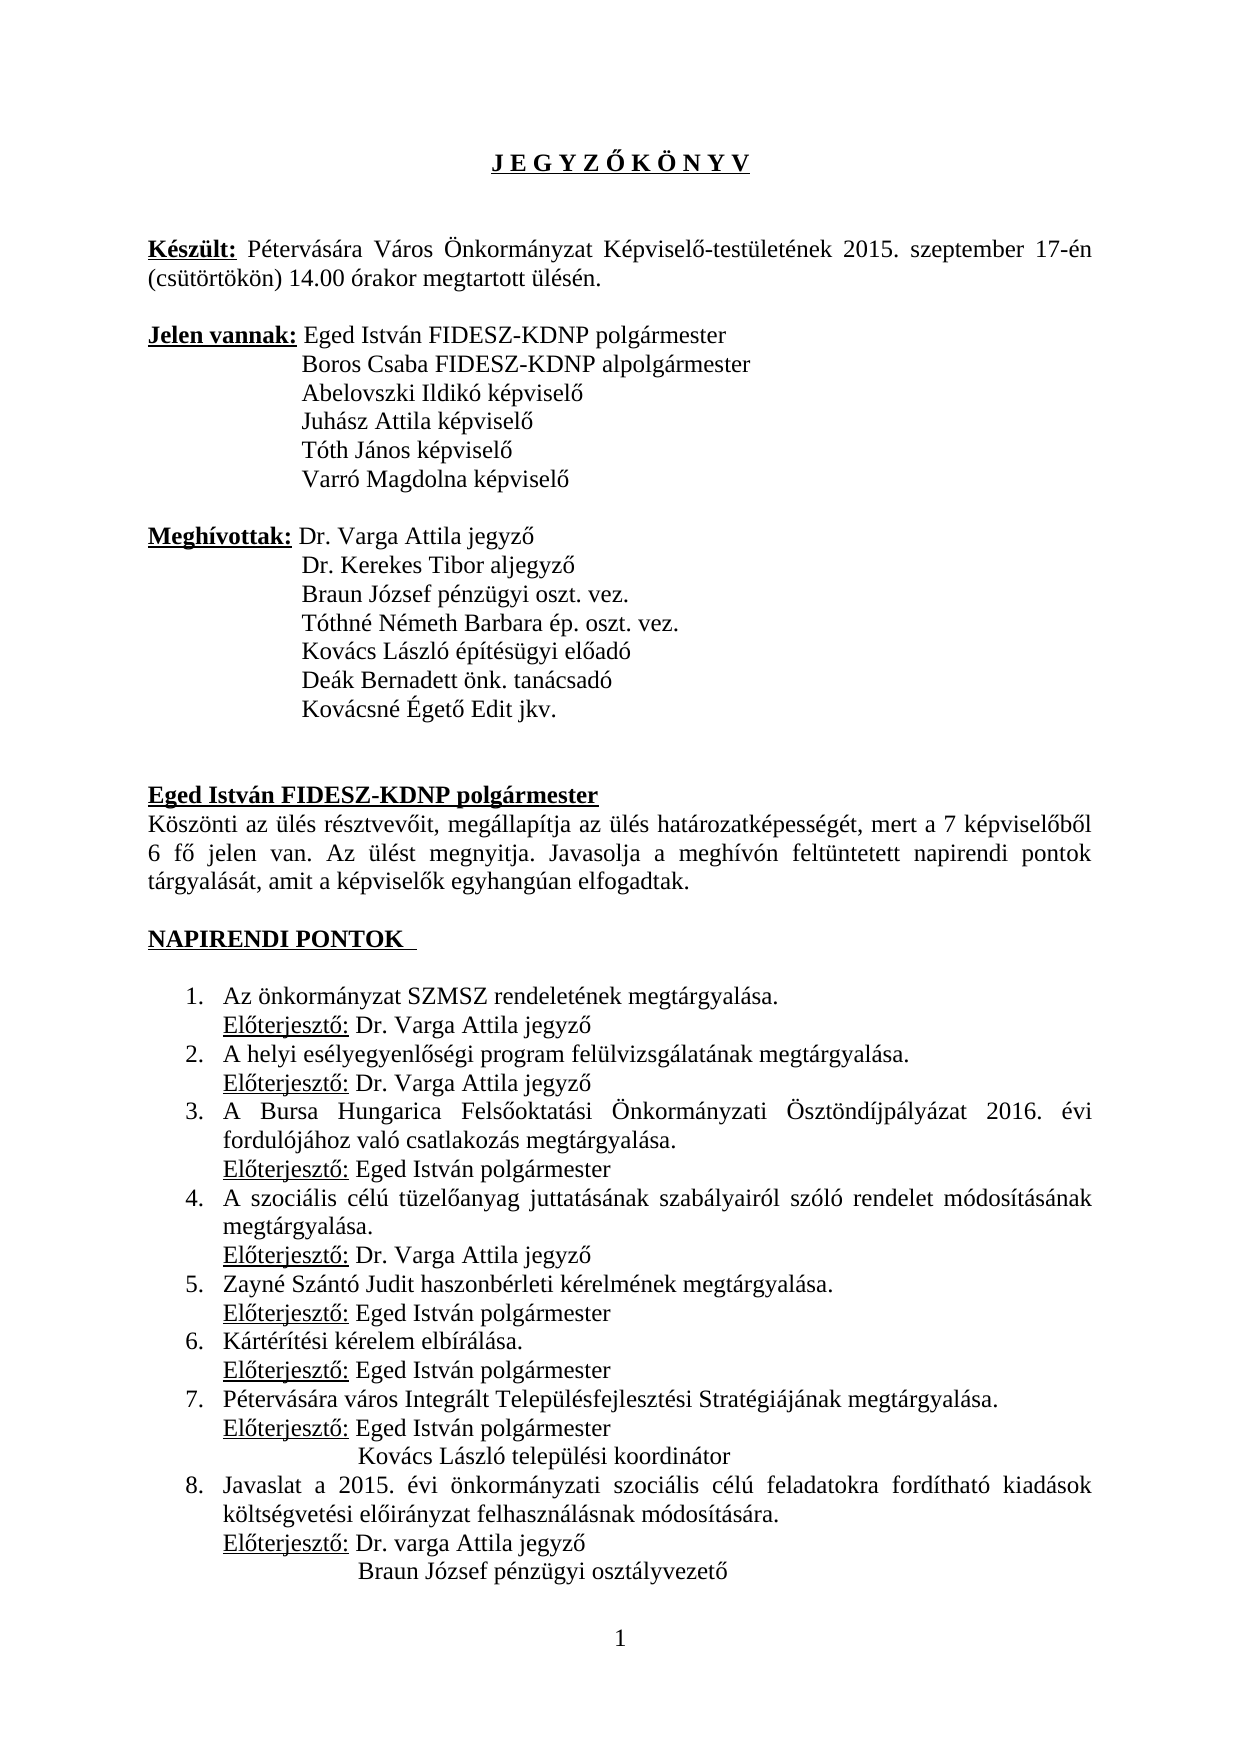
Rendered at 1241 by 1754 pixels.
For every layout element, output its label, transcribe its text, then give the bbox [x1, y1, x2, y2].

text Abelovszki Ildikó képviselő [148, 378, 1093, 406]
text Előterjesztő: Eged István polgármester [223, 1154, 1093, 1183]
list Az önkormányzat SZMSZ rendeletének megtárgyalása. [185, 981, 1093, 1010]
text Varró Magdolna képviselő [148, 464, 1093, 493]
text NAPIRENDI PONTOK [148, 924, 1093, 953]
list Javaslat a 2015. évi önkormányzati szociális célú feladatokra fordítható kiadások költségvetési előirányzat felhasználásnak módosítására. [185, 1470, 1093, 1528]
list Pétervására város Integrált Településfejlesztési Stratégiájának megtárgyalása. [185, 1384, 1093, 1413]
text Előterjesztő: Dr. Varga Attila jegyző [223, 1068, 1093, 1096]
text Eged István FIDESZ-KDNP polgármester [148, 780, 1093, 809]
text Braun József pénzügyi oszt. vez. [221, 579, 1093, 608]
text Deák Bernadett önk. tanácsadó [148, 665, 1093, 694]
text Tóth János képviselő [148, 435, 1093, 464]
list A helyi esélyegyenlőségi program felülvizsgálatának megtárgyalása. [185, 1039, 1093, 1068]
list A szociális célú tüzelőanyag juttatásának szabályairól szóló rendelet módosításának megtárgyalása. [185, 1183, 1093, 1240]
text Juhász Attila képviselő [148, 406, 1093, 435]
text Köszönti az ülés résztvevőit, megállapítja az ülés határozatképességét, mert a 7 képviselőből 6 fő jelen van. Az ülést megnyitja. Javasolja a meghívón feltüntetett napirendi pontok tárgyalását, amit a képviselők egyhangúan elfogadtak. [148, 809, 1093, 895]
text Braun József pénzügyi osztályvezető [295, 1556, 1093, 1585]
text Előterjesztő: Dr. Varga Attila jegyző [223, 1010, 1093, 1039]
text Kovács László építésügyi előadó [221, 636, 1093, 665]
list Kártérítési kérelem elbírálása. [185, 1326, 1093, 1355]
list A Bursa Hungarica Felsőoktatási Önkormányzati Ösztöndíjpályázat 2016. évi fordulójához való csatlakozás megtárgyalása. [185, 1096, 1093, 1154]
text Előterjesztő: Eged István polgármester [223, 1298, 1093, 1326]
text Kovácsné Égető Edit jkv. [148, 694, 1093, 723]
text Boros Csaba FIDESZ-KDNP alpolgármester [148, 349, 1093, 378]
text J E G Y Z Ő K Ö N Y V [148, 148, 1093, 176]
text Készült: Pétervására Város Önkormányzat Képviselő-testületének 2015. szeptember 17-én (csütörtökön) 14.00 órakor megtartott ülésén. [148, 234, 1093, 291]
text Előterjesztő: Dr. Varga Attila jegyző [223, 1240, 1093, 1269]
text Meghívottak: Dr. Varga Attila jegyző [148, 521, 1093, 550]
text Dr. Kerekes Tibor aljegyző [221, 550, 1093, 579]
text Előterjesztő: Dr. varga Attila jegyző [223, 1528, 1093, 1556]
list Zayné Szántó Judit haszonbérleti kérelmének megtárgyalása. [185, 1269, 1093, 1298]
text Jelen vannak: Eged István FIDESZ-KDNP polgármester [148, 320, 1093, 349]
text Tóthné Németh Barbara ép. oszt. vez. [221, 608, 1093, 636]
text Előterjesztő: Eged István polgármester [223, 1413, 1093, 1441]
text Kovács László települési koordinátor [223, 1441, 1093, 1470]
text Előterjesztő: Eged István polgármester [223, 1355, 1093, 1384]
